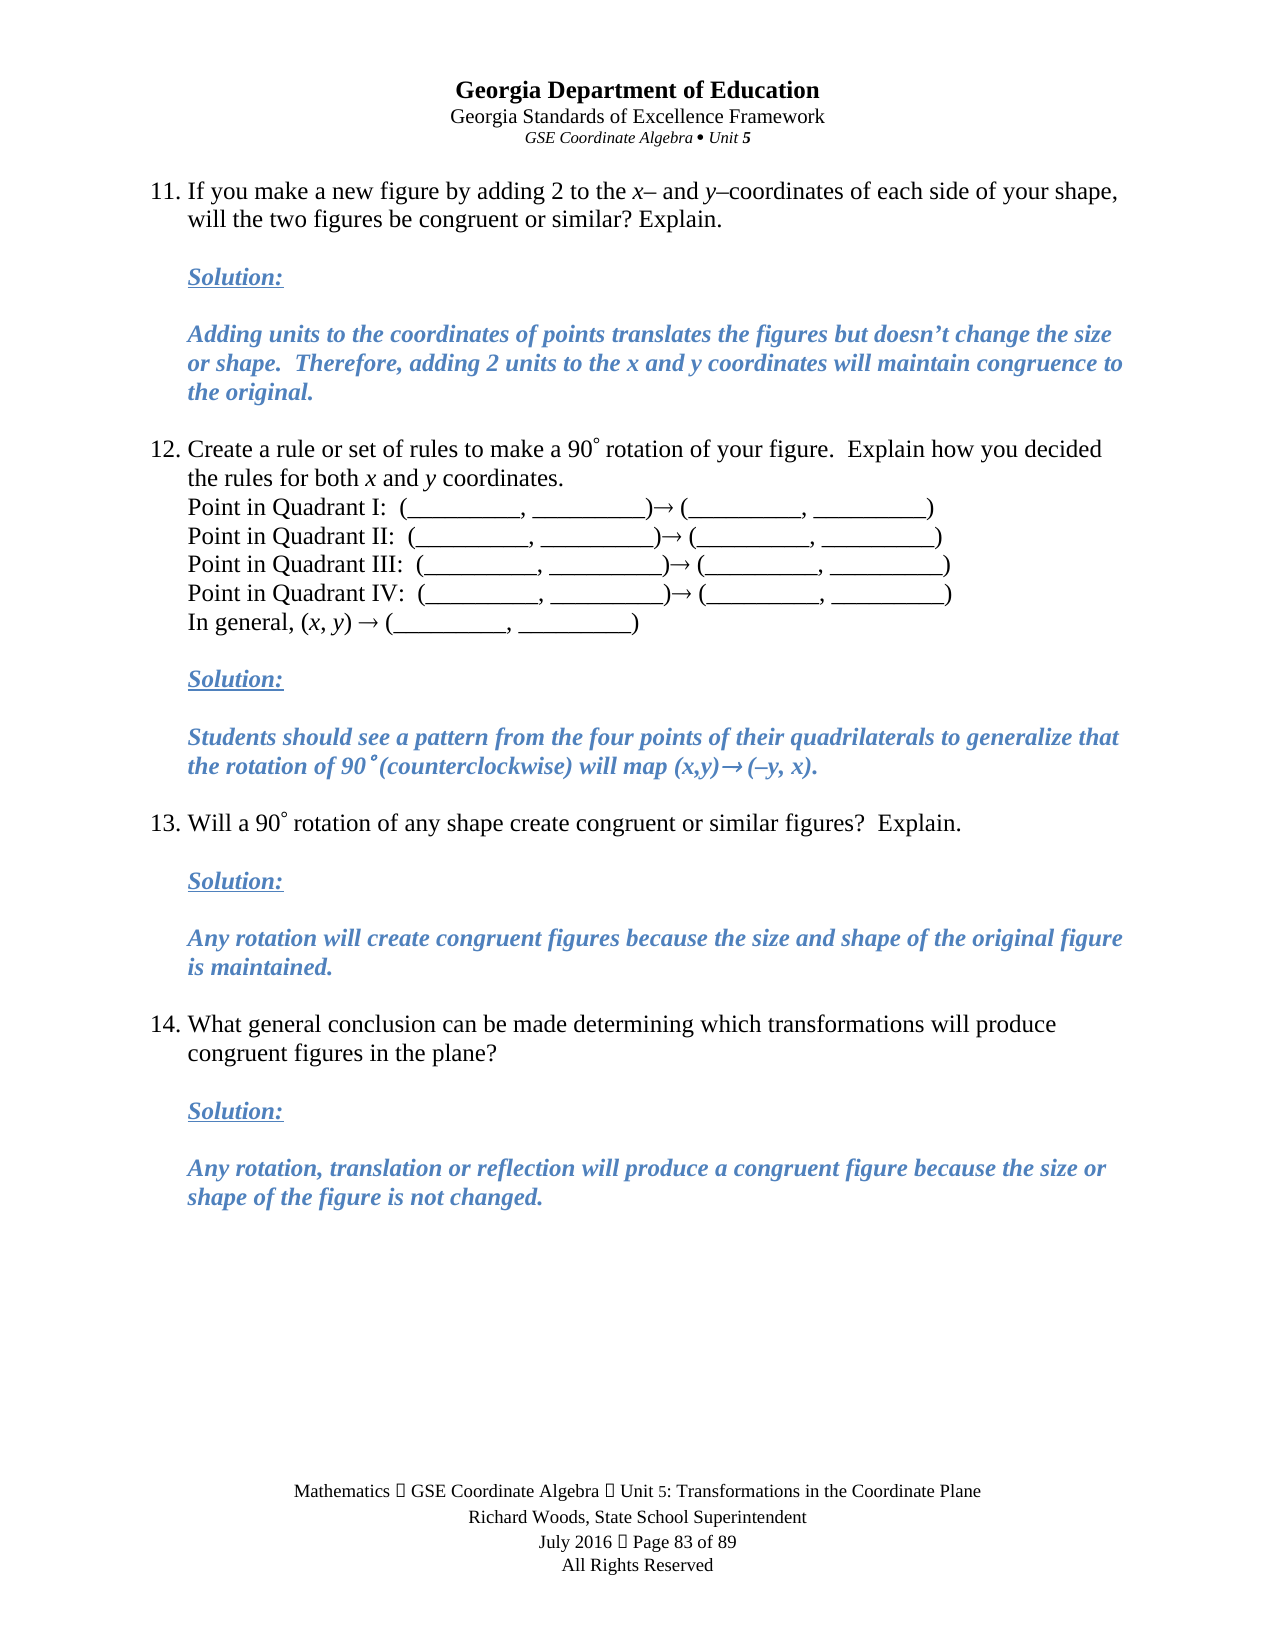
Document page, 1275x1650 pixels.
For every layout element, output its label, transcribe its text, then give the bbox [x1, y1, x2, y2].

list Point in Quadrant II: (_________, _________) (_________, _________) [187, 521, 1125, 549]
list Point in Quadrant IV: (_________, _________) (_________, _________) [187, 578, 1125, 607]
list Will a 90 rotation of any shape create congruent or similar figures? Explain. [150, 808, 1125, 837]
list Point in Quadrant I: (_________, _________) (_________, _________) [187, 492, 1125, 521]
text Solution: [187, 664, 1125, 693]
list Create a rule or set of rules to make a 90 rotation of your figure. Explain how you decided the rules for both x and y coordinates. [150, 434, 1125, 492]
list What general conclusion can be made determining which transformations will produce congruent figures in the plane? [150, 1009, 1125, 1067]
list In general, (x, y) (_________, _________) [187, 607, 1125, 636]
text Any rotation will create congruent figures because the size and shape of the original figure is maintained. [187, 923, 1125, 981]
text Adding units to the coordinates of points translates the figures but doesn’t change the size or shape. Therefore, adding 2 units to the x and y coordinates will maintain congruence to the original. [187, 319, 1125, 406]
text Solution: [187, 262, 1125, 291]
list If you make a new figure by adding 2 to the x– and y–coordinates of each side of your shape, will the two figures be congruent or similar? Explain. [150, 176, 1125, 233]
text Solution: [187, 1096, 1125, 1124]
text Any rotation, translation or reflection will produce a congruent figure because the size or shape of the figure is not changed. [187, 1153, 1125, 1211]
list Point in Quadrant III: (_________, _________) (_________, _________) [187, 549, 1125, 578]
text Solution: [187, 866, 1125, 894]
text Students should see a pattern from the four points of their quadrilaterals to generalize that the rotation of 90 (counterclockwise) will map (x,y) (–y, x). [187, 722, 1125, 779]
